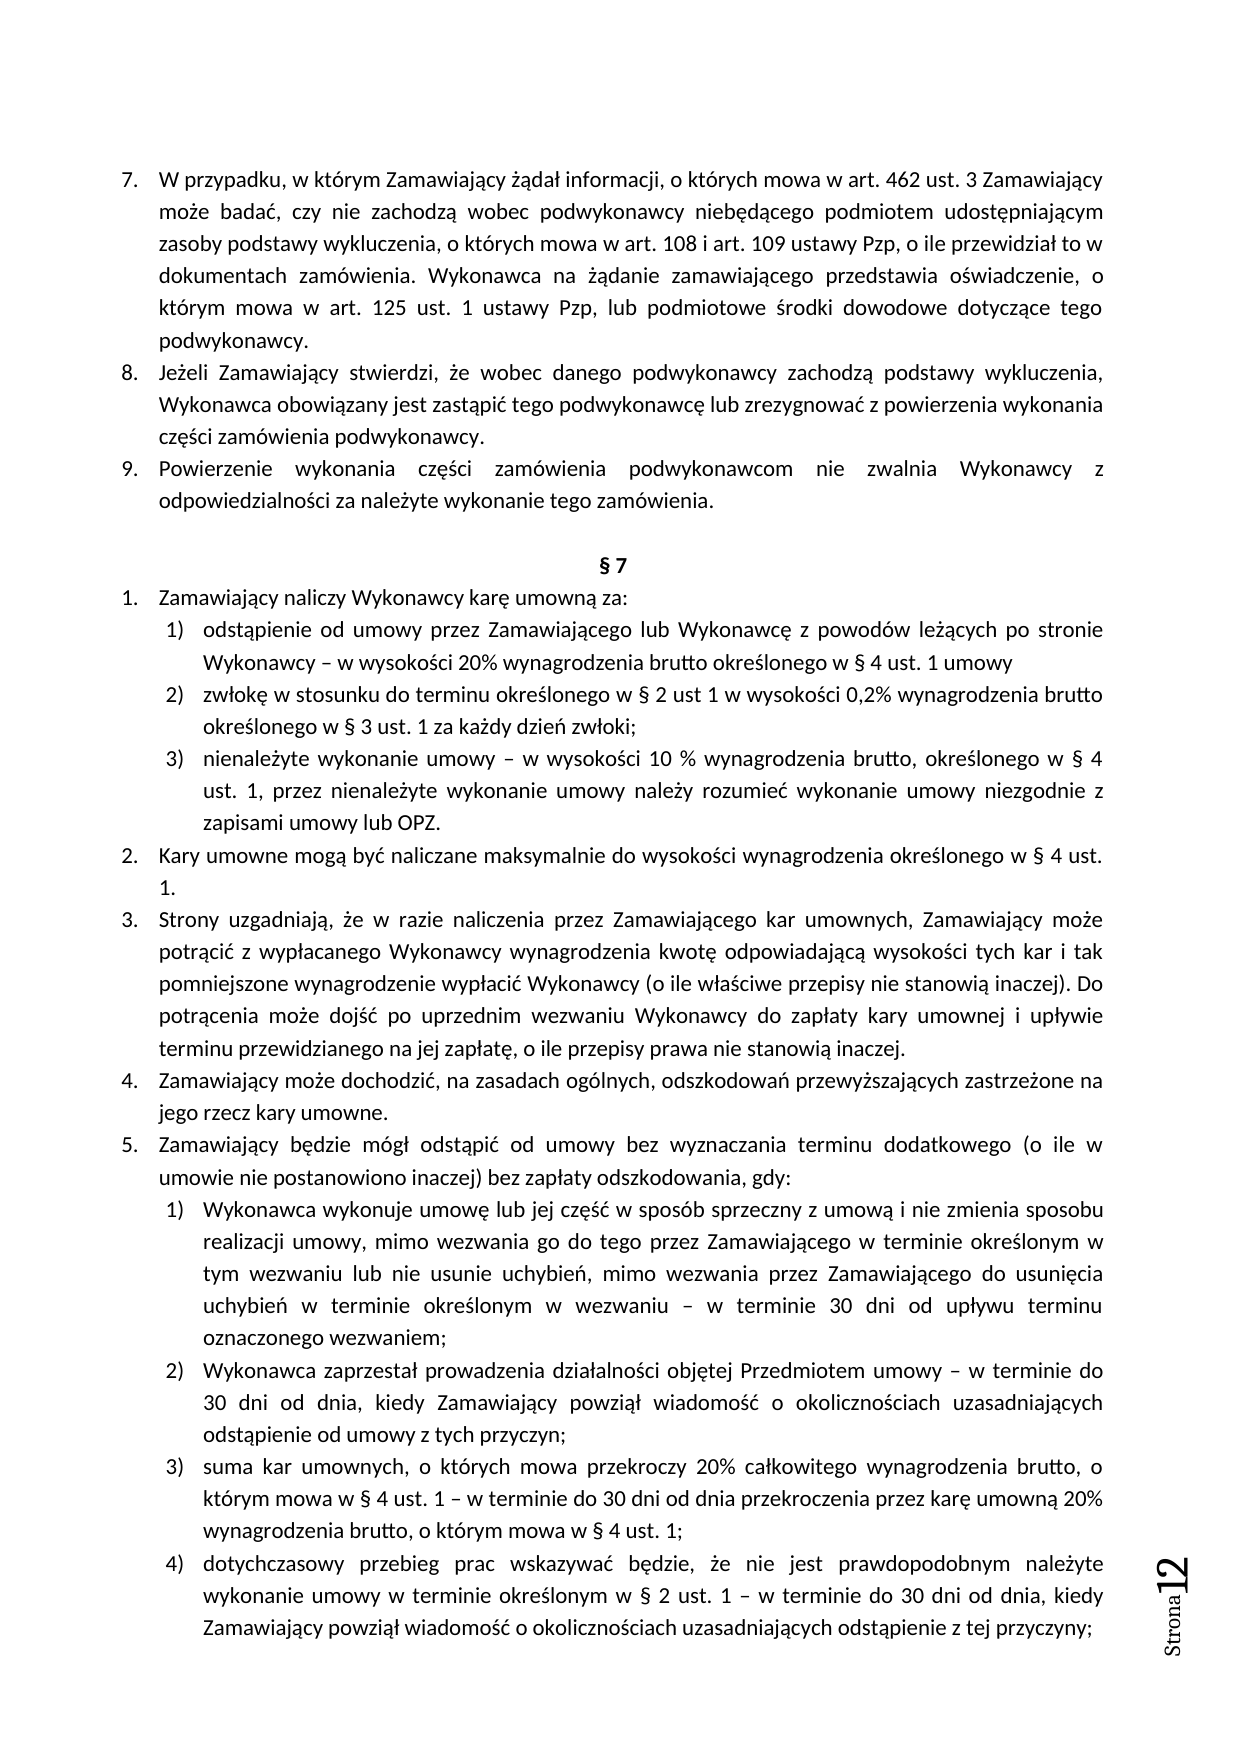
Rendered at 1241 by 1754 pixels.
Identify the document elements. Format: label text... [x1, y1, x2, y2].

text § 7 [121, 551, 1105, 579]
list Zamawiający będzie mógł odstąpić od umowy bez wyznaczania terminu dodatkowego (o ile w umowie nie postanowiono inaczej) bez zapłaty odszkodowania, gdy: [121, 1130, 1105, 1191]
list Jeżeli Zamawiający stwierdzi, że wobec danego podwykonawcy zachodzą podstawy wykluczenia, Wykonawca obowiązany jest zastąpić tego podwykonawcę lub zrezygnować z powierzenia wykonania części zamówienia podwykonawcy. [121, 358, 1105, 450]
list zwłokę w stosunku do terminu określonego w § 2 ust 1 w wysokości 0,2% wynagrodzenia brutto określonego w § 3 ust. 1 za każdy dzień zwłoki; [165, 680, 1105, 740]
list suma kar umownych, o których mowa przekroczy 20% całkowitego wynagrodzenia brutto, o którym mowa w § 4 ust. 1 – w terminie do 30 dni od dnia przekroczenia przez karę umowną 20% wynagrodzenia brutto, o którym mowa w § 4 ust. 1; [165, 1452, 1105, 1545]
list Powierzenie wykonania części zamówienia podwykonawcom nie zwalnia Wykonawcy z odpowiedzialności za należyte wykonanie tego zamówienia. [121, 454, 1105, 515]
list W przypadku, w którym Zamawiający żądał informacji, o których mowa w art. 462 ust. 3 Zamawiający może badać, czy nie zachodzą wobec podwykonawcy niebędącego podmiotem udostępniającym zasoby podstawy wykluczenia, o których mowa w art. 108 i art. 109 ustawy Pzp, o ile przewidział to w dokumentach zamówienia. Wykonawca na żądanie zamawiającego przedstawia oświadczenie, o którym mowa w art. 125 ust. 1 ustawy Pzp, lub podmiotowe środki dowodowe dotyczące tego podwykonawcy. [121, 165, 1105, 354]
list odstąpienie od umowy przez Zamawiającego lub Wykonawcę z powodów leżących po stronie Wykonawcy – w wysokości 20% wynagrodzenia brutto określonego w § 4 ust. 1 umowy [165, 615, 1105, 676]
list Wykonawca zaprzestał prowadzenia działalności objętej Przedmiotem umowy – w terminie do 30 dni od dnia, kiedy Zamawiający powziął wiadomość o okolicznościach uzasadniających odstąpienie od umowy z tych przyczyn; [165, 1356, 1105, 1448]
list Strony uzgadniają, że w razie naliczenia przez Zamawiającego kar umownych, Zamawiający może potrącić z wypłacanego Wykonawcy wynagrodzenia kwotę odpowiadającą wysokości tych kar i tak pomniejszone wynagrodzenie wypłacić Wykonawcy (o ile właściwe przepisy nie stanowią inaczej). Do potrącenia może dojść po uprzednim wezwaniu Wykonawcy do zapłaty kary umownej i upływie terminu przewidzianego na jej zapłatę, o ile przepisy prawa nie stanowią inaczej. [121, 905, 1105, 1062]
list Wykonawca wykonuje umowę lub jej część w sposób sprzeczny z umową i nie zmienia sposobu realizacji umowy, mimo wezwania go do tego przez Zamawiającego w terminie określonym w tym wezwaniu lub nie usunie uchybień, mimo wezwania przez Zamawiającego do usunięcia uchybień w terminie określonym w wezwaniu – w terminie 30 dni od upływu terminu oznaczonego wezwaniem; [165, 1195, 1105, 1352]
list Zamawiający naliczy Wykonawcy karę umowną za: [121, 583, 1105, 611]
list Zamawiający może dochodzić, na zasadach ogólnych, odszkodowań przewyższających zastrzeżone na jego rzecz kary umowne. [121, 1066, 1105, 1126]
list Kary umowne mogą być naliczane maksymalnie do wysokości wynagrodzenia określonego w § 4 ust. 1. [121, 841, 1105, 901]
list dotychczasowy przebieg prac wskazywać będzie, że nie jest prawdopodobnym należyte wykonanie umowy w terminie określonym w § 2 ust. 1 – w terminie do 30 dni od dnia, kiedy Zamawiający powziął wiadomość o okolicznościach uzasadniających odstąpienie z tej przyczyny; [165, 1549, 1105, 1641]
list nienależyte wykonanie umowy – w wysokości 10 % wynagrodzenia brutto, określonego w § 4 ust. 1, przez nienależyte wykonanie umowy należy rozumieć wykonanie umowy niezgodnie z zapisami umowy lub OPZ. [165, 744, 1105, 837]
